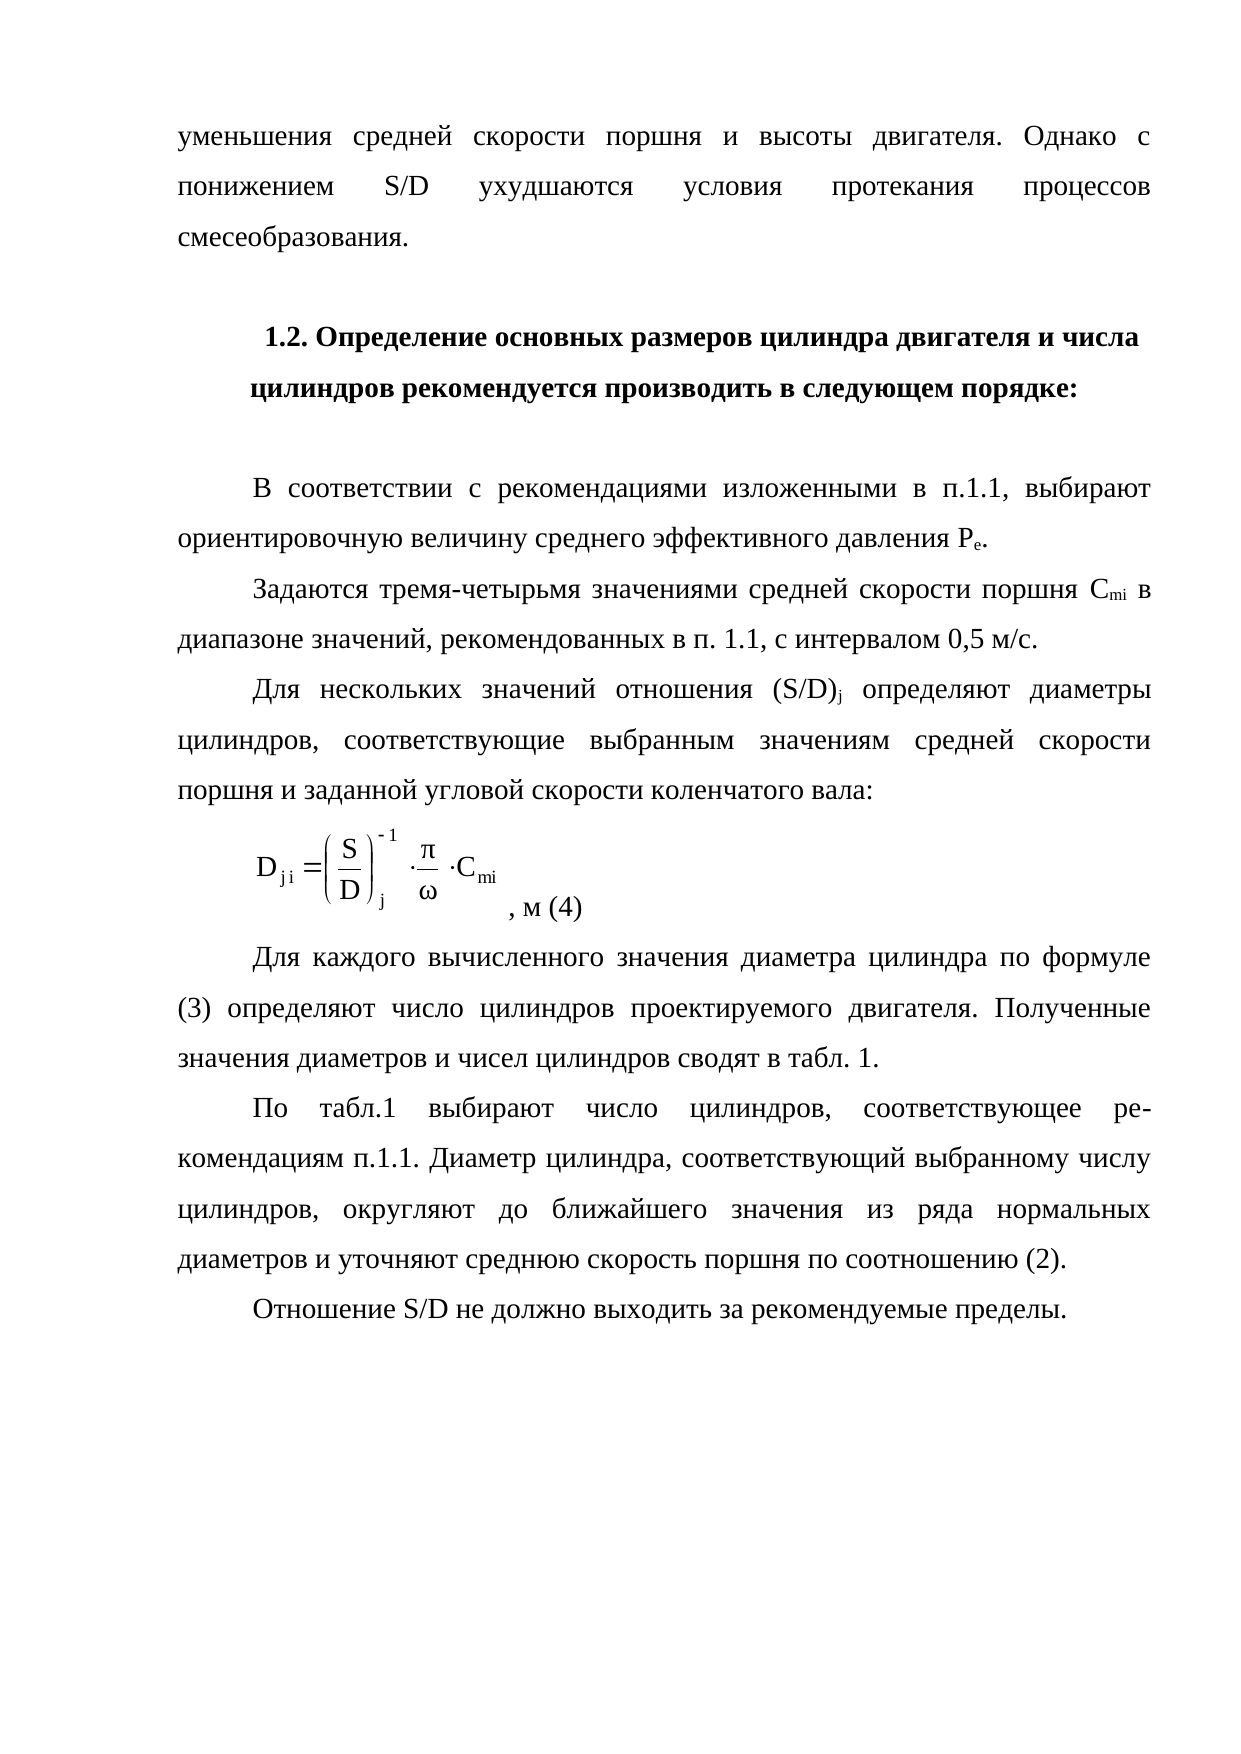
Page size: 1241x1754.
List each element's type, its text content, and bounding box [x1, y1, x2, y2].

text По табл.1 выбирают число цилиндров, соответствующее рекомендациям п.1.1. Диаметр цилиндра, соответствующий выбранному числу цилиндров, округляют до ближайшего значения из ряда нормальных диаметров и уточняют среднюю скорость поршня по соотношению (2). [177, 1090, 1152, 1275]
text В соответствии с рекомендациями изложенными в п.1.1, выбирают ориентировочную величину среднего эффективного давления Ре. [177, 470, 1152, 554]
text Для нескольких значений отношения (S/D)j определяют диаметры цилиндров, соответствующие выбранным значениям средней скорости поршня и заданной угловой скорости коленчатого вала: [177, 672, 1152, 806]
text , м (4) [177, 822, 1152, 923]
text Отношение S/D не должно выходить за рекомендуемые пределы. [177, 1292, 1152, 1325]
text Задаются тремя-четырьмя значениями средней скорости поршня Cmi в диапазоне значений, рекомендованных в п. 1.1, с интервалом 0,5 м/с. [177, 571, 1152, 655]
text 1.2. Определение основных размеров цилиндра двигателя и числа цилиндров рекомендуется производить в следующем порядке: [177, 319, 1152, 403]
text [177, 118, 1152, 252]
text Для каждого вычисленного значения диаметра цилиндра по формуле (3) определяют число цилиндров проектируемого двигателя. Полученные значения диаметров и чисел цилиндров сводят в табл. 1. [177, 939, 1152, 1073]
